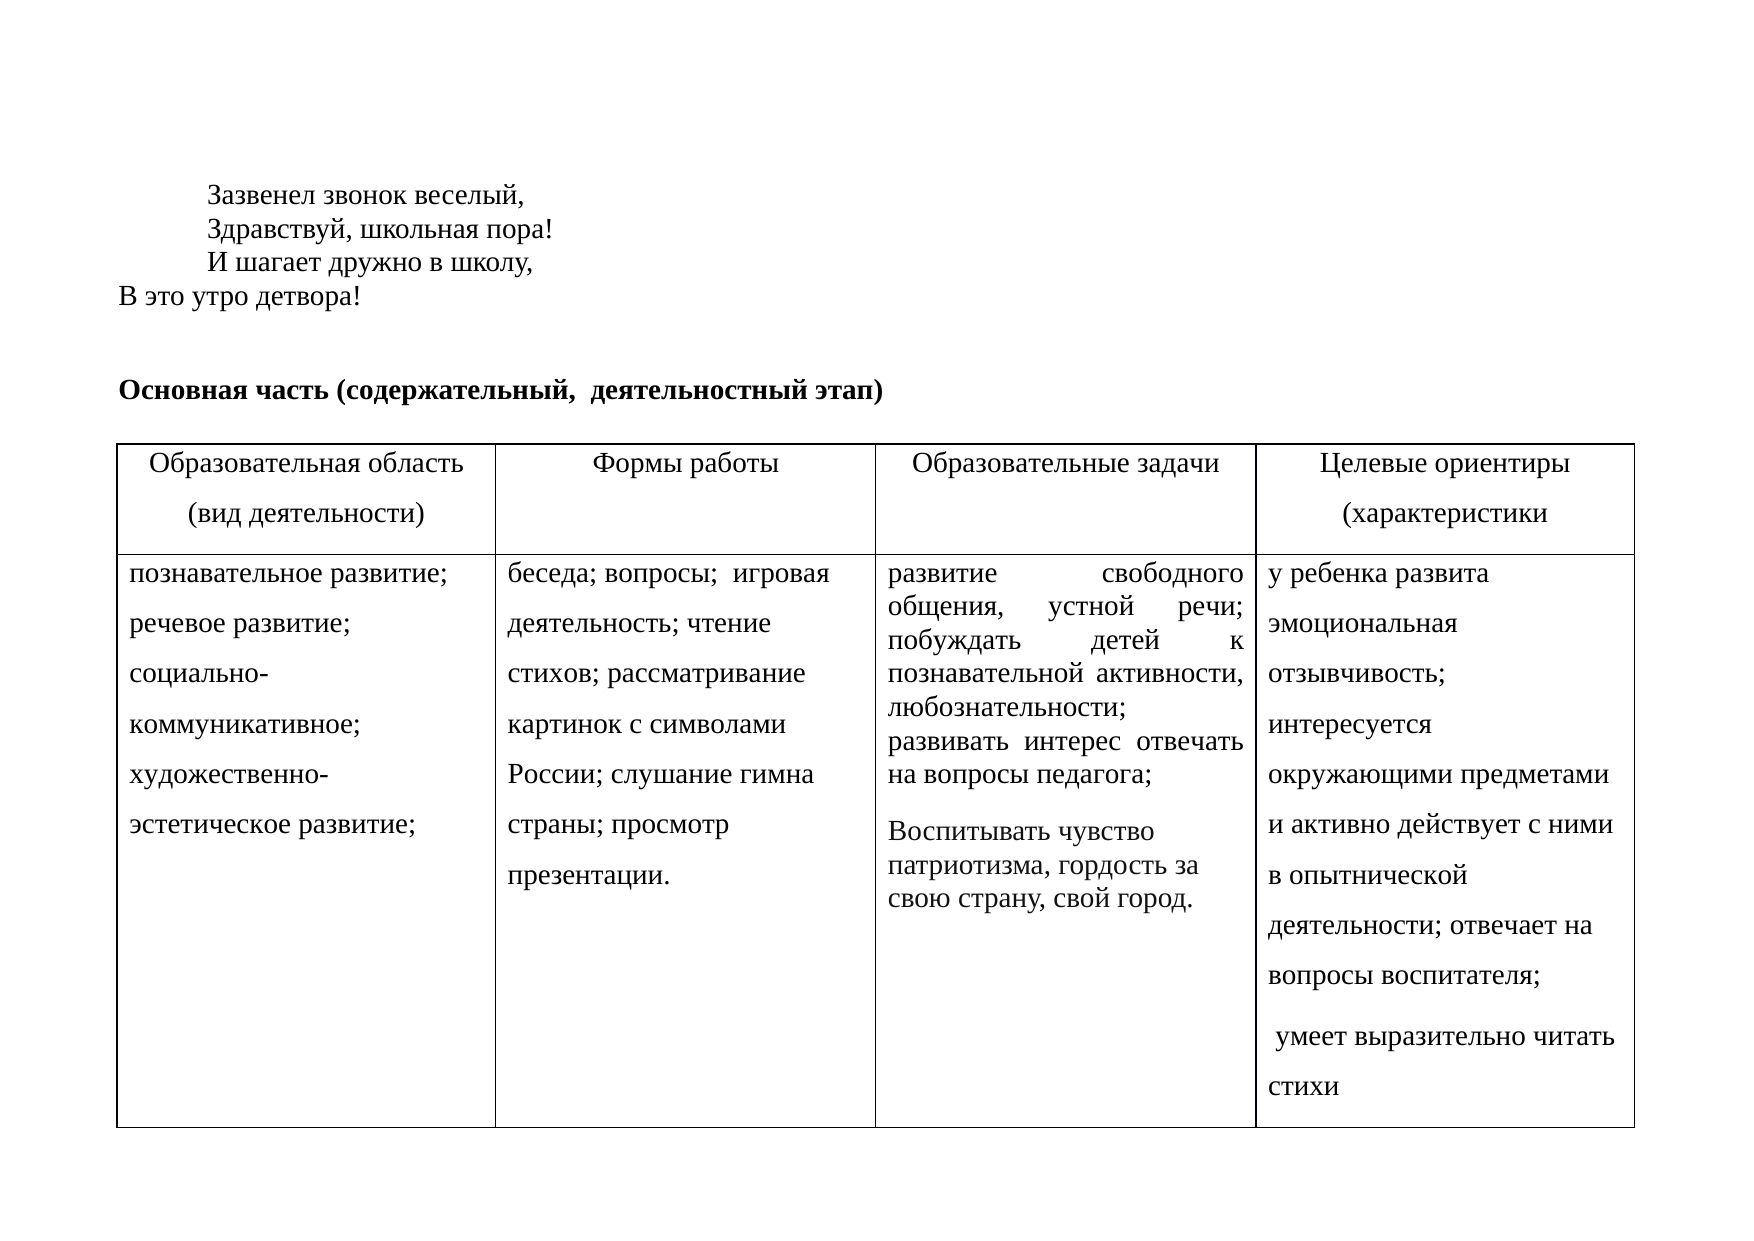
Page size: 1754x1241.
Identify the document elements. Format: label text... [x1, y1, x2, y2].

table_cell развитие свободного общения, устной речи; побуждать детей к познавательной активности, любознательности; развивать интерес отвечать на вопросы педагога; Воспитывать чувство патриотизма, гордость за свою страну, свой город. [876, 555, 1255, 1127]
table_header Образовательные задачи [876, 445, 1255, 553]
table_header Целевые ориентиры (характеристики [1257, 445, 1634, 553]
text Здравствуй, школьная пора! [118, 211, 1636, 244]
text Основная часть (содержательный, деятельностный этап) [118, 372, 1636, 406]
table_header Образовательная область (вид деятельности) [118, 445, 495, 553]
text И шагает дружно в школу, [118, 244, 1636, 278]
table_cell познавательное развитие; речевое развитие; социально-коммуникативное; художественно-эстетическое развитие; [118, 555, 495, 1127]
table_header Формы работы [496, 445, 875, 553]
text Зазвенел звонок веселый, [118, 177, 1636, 211]
table_cell беседа; вопросы; игровая деятельность; чтение стихов; рассматривание картинок с символами России; слушание гимна страны; просмотр презентации. [496, 555, 875, 1127]
table_cell у ребенка развита эмоциональная отзывчивость; интересуется окружающими предметами и активно действует с ними в опытнической деятельности; отвечает на вопросы воспитателя; умеет выразительно читать стихи [1257, 555, 1634, 1127]
text В это утро детвора! [118, 278, 1636, 311]
